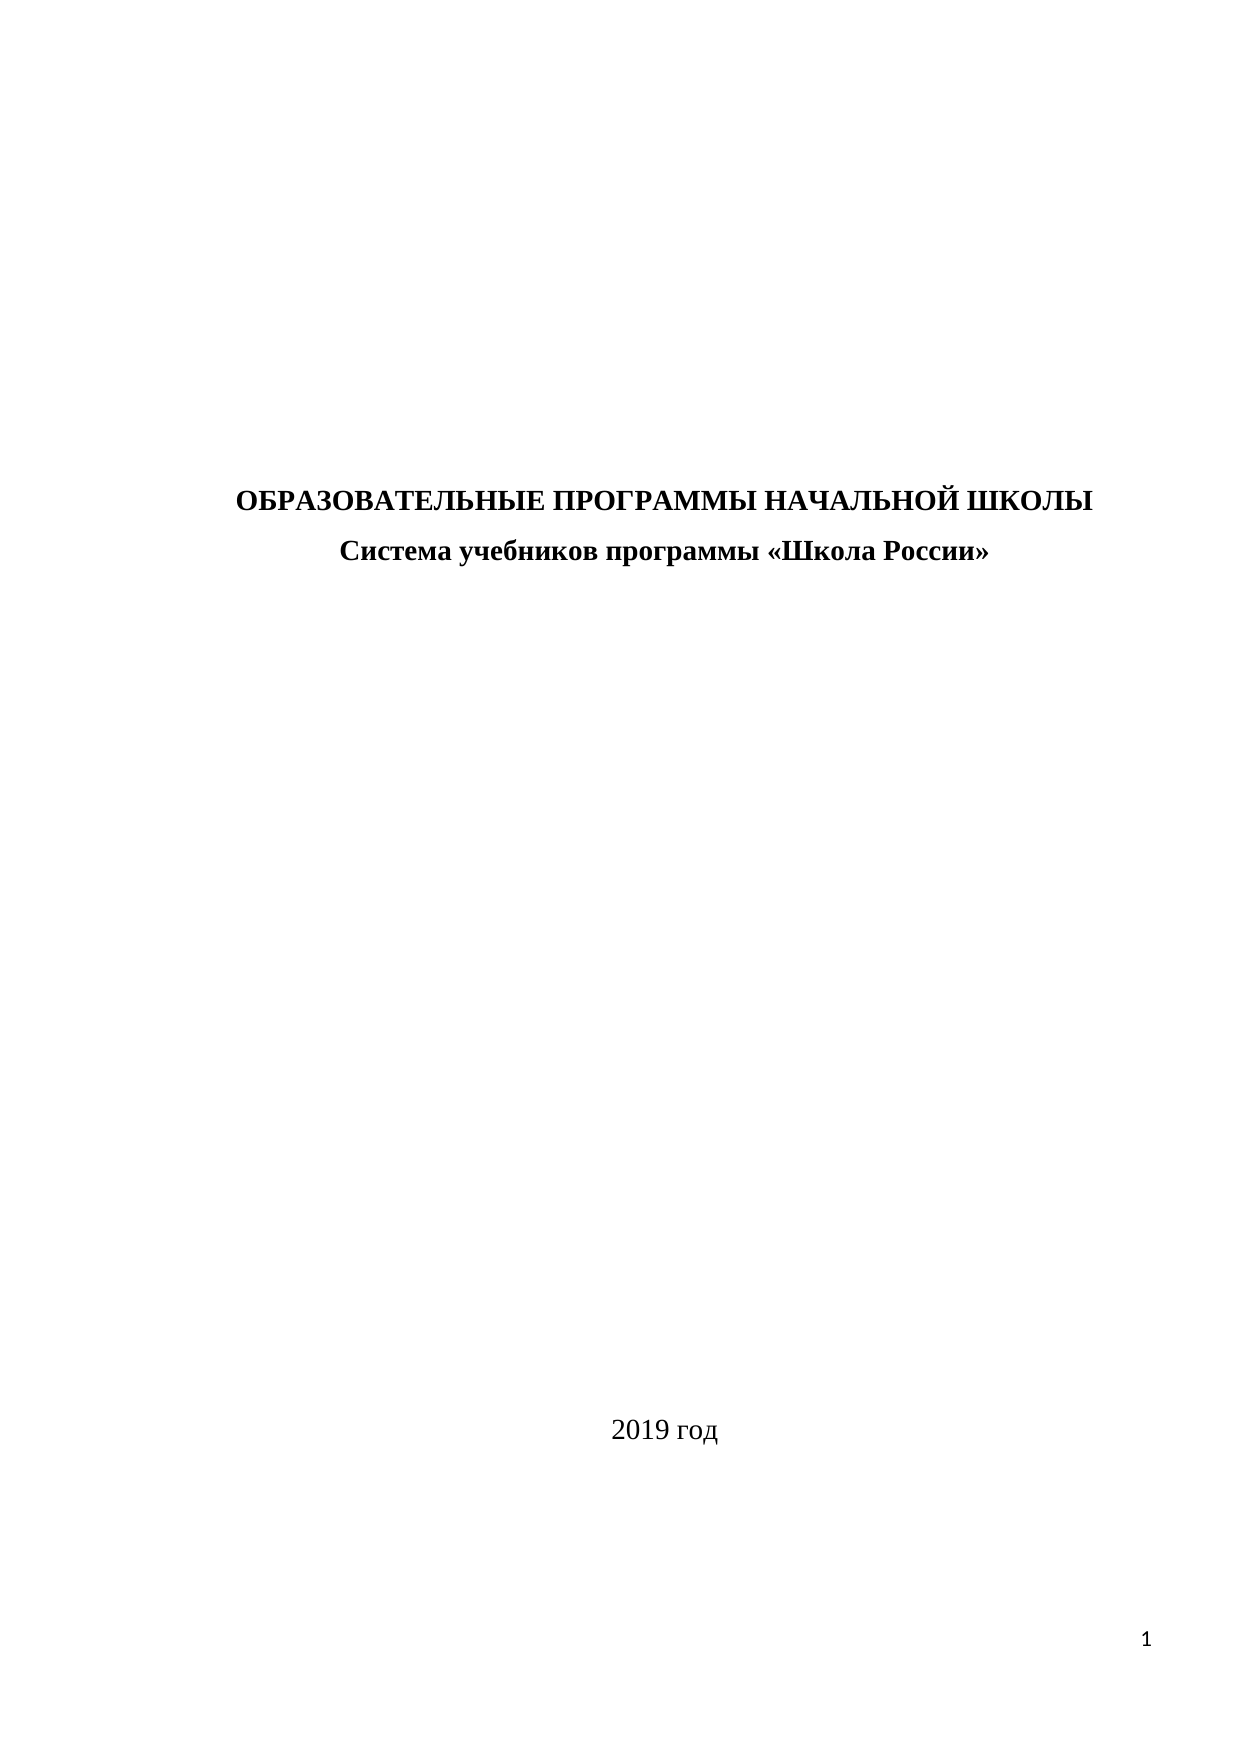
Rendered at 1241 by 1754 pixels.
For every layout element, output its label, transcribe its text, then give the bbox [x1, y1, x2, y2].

text ОБРАЗОВАТЕЛЬНЫЕ ПРОГРАММЫ НАЧАЛЬНОЙ ШКОЛЫ [177, 483, 1152, 516]
text 2019 год [177, 1412, 1152, 1446]
text Система учебников программы «Школа России» [177, 533, 1152, 567]
